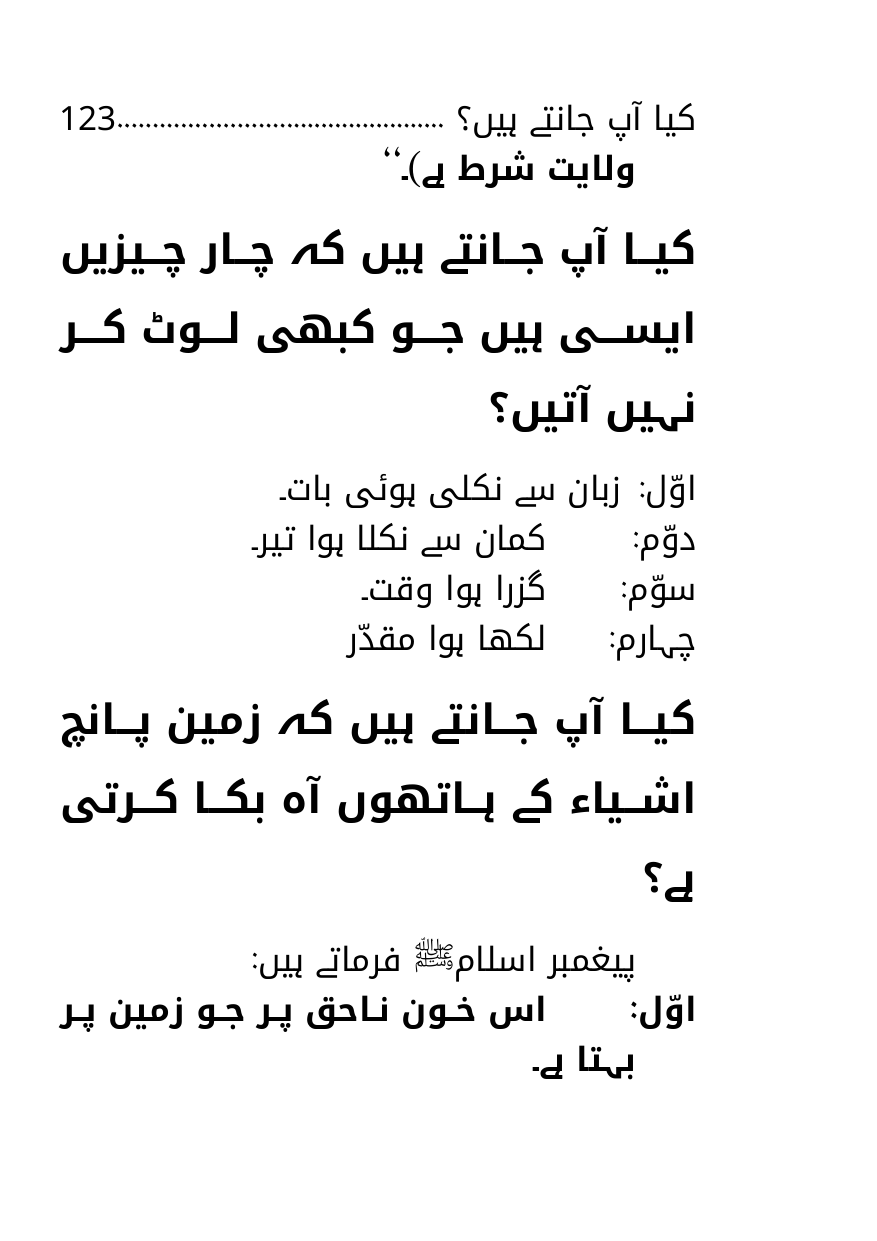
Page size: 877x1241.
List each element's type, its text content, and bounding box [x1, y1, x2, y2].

text سوّم: گزرا ہوا وقت۔ [60, 561, 697, 611]
text چہارم: لکھا ہوا مقدّر [60, 611, 697, 661]
text اوّل: زبان سے نکلی ہوئی بات۔ [60, 461, 697, 511]
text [60, 140, 697, 190]
text اوّل: اس خون ناحق پر جو زمین پر بہتا ہے۔ [60, 981, 697, 1081]
subtitle کیا آپ جانتے ہیں کہ چار چیزیں ایسی ہیں جو کبھی لوٹ کر نہیں آتیں؟ [60, 211, 697, 448]
text پیغمبر اسلامﷺ فرماتے ہیں: [60, 931, 697, 981]
text دوّم: کمان سے نکلا ہوا تیر۔ [60, 511, 697, 561]
subtitle کیا آپ جانتے ہیں کہ زمین پانچ اشیاء کے ہاتھوں آہ بکا کرتی ہے؟ [60, 681, 697, 918]
